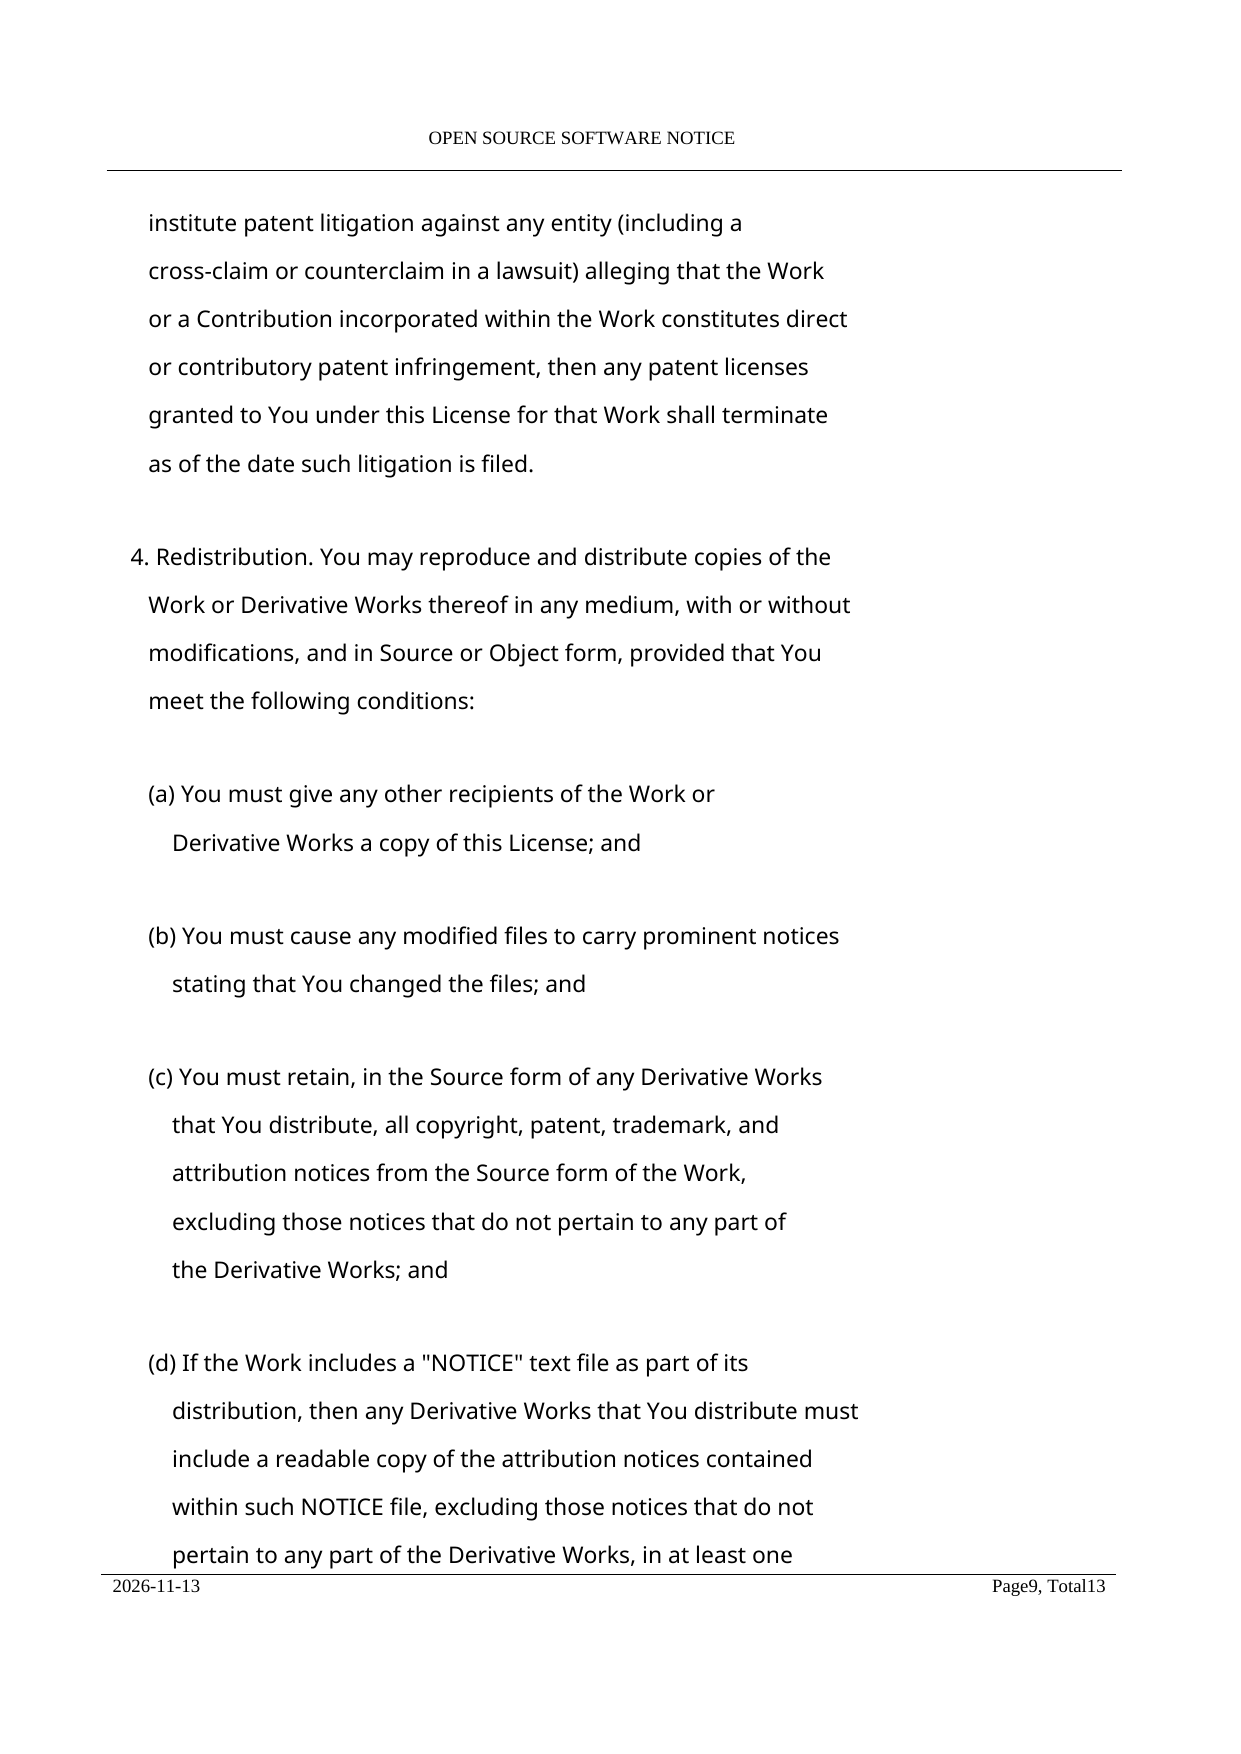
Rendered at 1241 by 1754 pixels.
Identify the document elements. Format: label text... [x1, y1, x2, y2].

text excluding those notices that do not pertain to any part of [112, 1205, 1128, 1237]
text stating that You changed the files; and [112, 967, 1128, 1000]
text or a Contribution incorporated within the Work constitutes direct [112, 303, 1128, 335]
text (d) If the Work includes a "NOTICE" text file as part of its [112, 1346, 1128, 1379]
text modifications, and in Source or Object form, provided that You [112, 636, 1128, 669]
text (b) You must cause any modified files to carry prominent notices [112, 919, 1128, 952]
text 4. Redistribution. You may reproduce and distribute copies of the [112, 540, 1128, 573]
text within such NOTICE file, excluding those notices that do not [112, 1491, 1128, 1523]
text pertain to any part of the Derivative Works, in at least one [112, 1539, 1128, 1571]
text granted to You under this License for that Work shall terminate [112, 399, 1128, 431]
text or contributory patent infringement, then any patent licenses [112, 351, 1128, 383]
text the Derivative Works; and [112, 1253, 1128, 1286]
text include a readable copy of the attribution notices contained [112, 1442, 1128, 1475]
text as of the date such litigation is filed. [112, 447, 1128, 479]
text institute patent litigation against any entity (including a [112, 206, 1128, 239]
text attribution notices from the Source form of the Work, [112, 1157, 1128, 1189]
text that You distribute, all copyright, patent, trademark, and [112, 1109, 1128, 1141]
text (c) You must retain, in the Source form of any Derivative Works [112, 1061, 1128, 1093]
text (a) You must give any other recipients of the Work or [112, 778, 1128, 810]
text Work or Derivative Works thereof in any medium, with or without [112, 588, 1128, 621]
text meet the following conditions: [112, 684, 1128, 717]
text cross-claim or counterclaim in a lawsuit) alleging that the Work [112, 254, 1128, 287]
text distribution, then any Derivative Works that You distribute must [112, 1394, 1128, 1427]
text Derivative Works a copy of this License; and [112, 826, 1128, 858]
